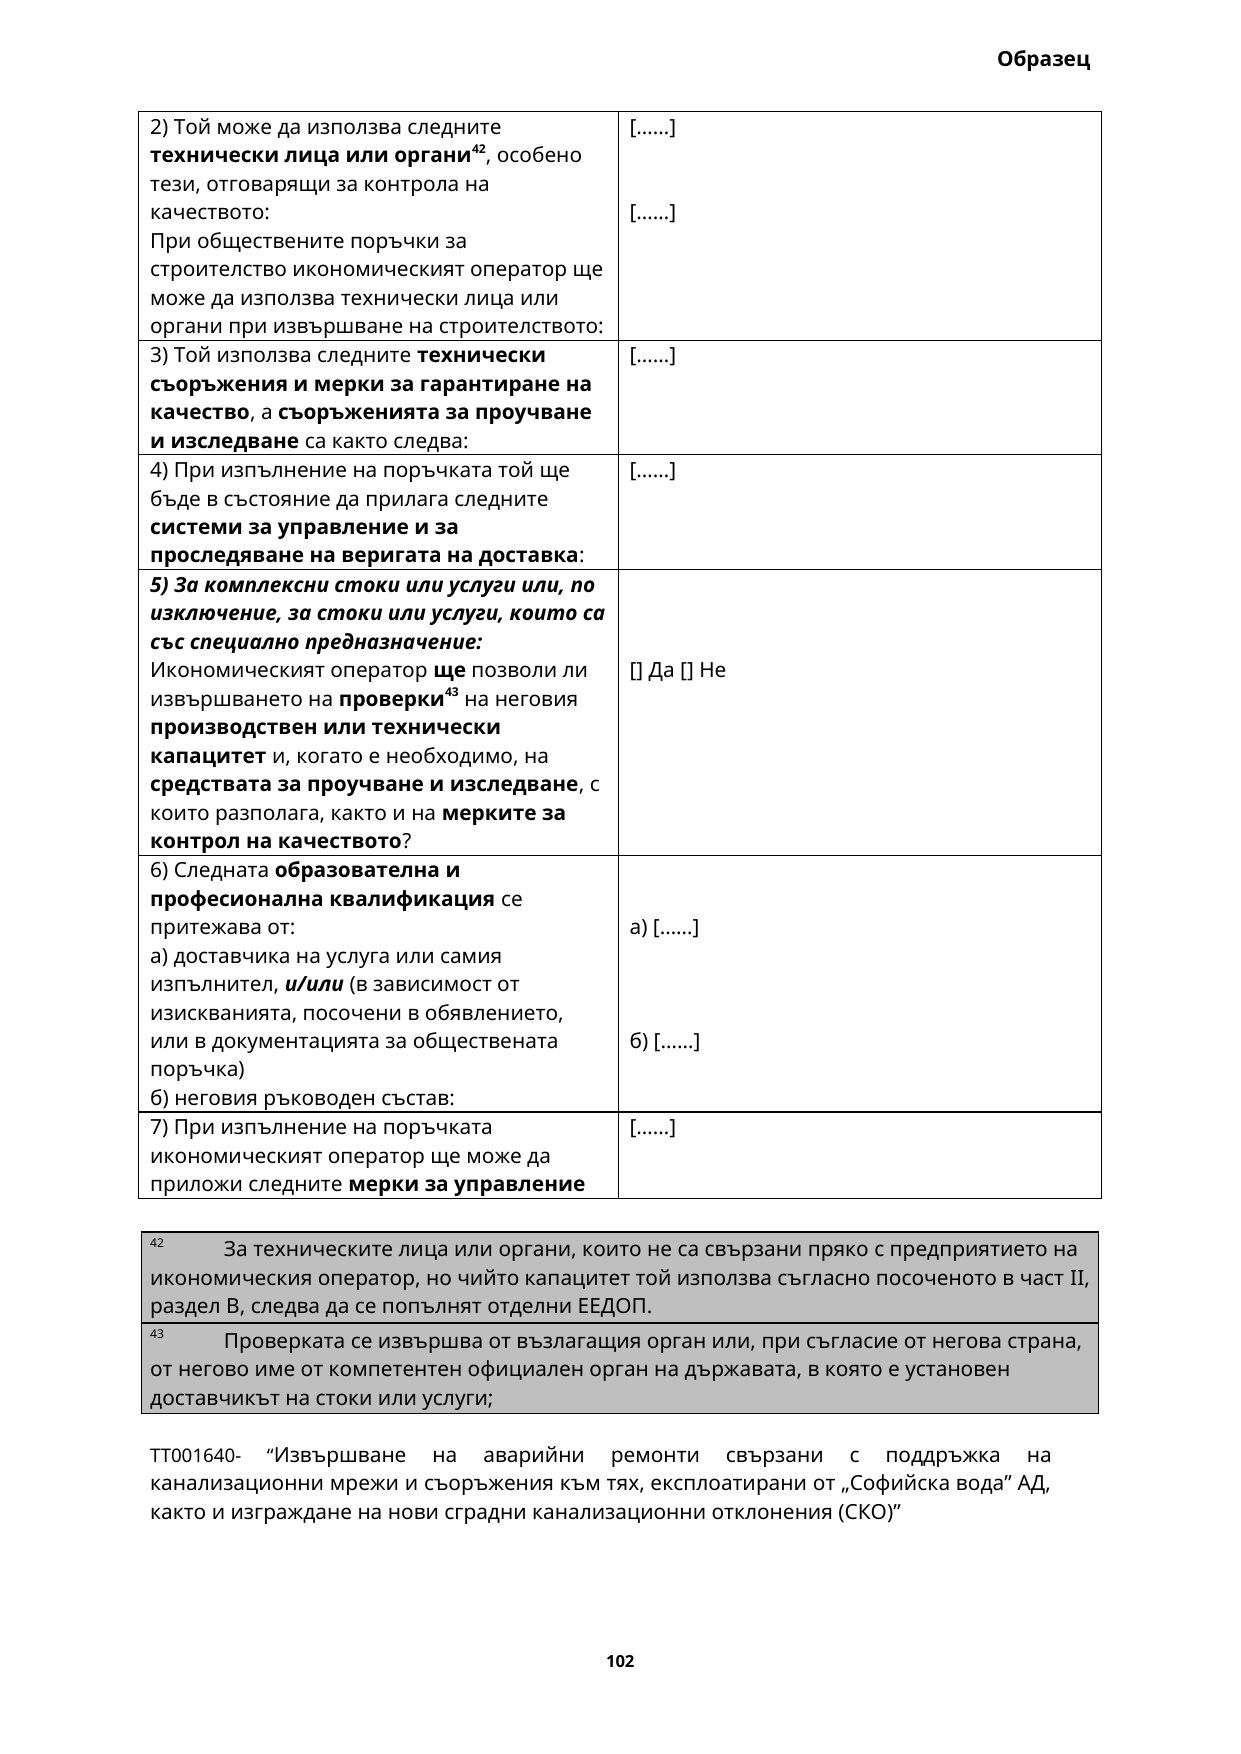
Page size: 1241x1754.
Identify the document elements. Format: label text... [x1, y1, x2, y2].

table_cell a) [……] б) [……] [619, 856, 1101, 1111]
table_cell [……] [619, 455, 1101, 569]
table_cell 6) Следната образователна и професионална квалификация се притежава от: а) доставчика на услуга или самия изпълнител, и/или (в зависимост от изискванията, посочени в обявлението, или в документацията за обществената поръчка) б) неговия ръководен състав: [139, 856, 618, 1111]
table_cell [……] [619, 341, 1101, 454]
table_cell 7) При изпълнение на поръчката икономическият оператор ще може да приложи следните мерки за управление на околната среда: [139, 1113, 618, 1198]
table_cell [……] [619, 1113, 1101, 1198]
table_cell [] Да [] Не [619, 570, 1101, 854]
table_cell [……] [……] [619, 112, 1101, 339]
table_cell 5) За комплексни стоки или услуги или, по изключение, за стоки или услуги, които са със специално предназначение: Икономическият оператор ще позволи ли извършването на проверки на неговия производствен или технически капацитет и, когато е необходимо, на средствата за проучване и изследване, с които разполага, както и на мерките за контрол на качеството? [139, 570, 618, 854]
table_cell 3) Той използва следните технически съоръжения и мерки за гарантиране на качество, а съоръженията за проучване и изследване са както следва: [139, 341, 618, 454]
table_cell 4) При изпълнение на поръчката той ще бъде в състояние да прилага следните системи за управление и за проследяване на веригата на доставка: [139, 455, 618, 569]
table_cell 2) Той може да използва следните технически лица или органи, особено тези, отговарящи за контрола на качеството: При обществените поръчки за строителство икономическият оператор ще може да използва технически лица или органи при извършване на строителството: [139, 112, 618, 339]
